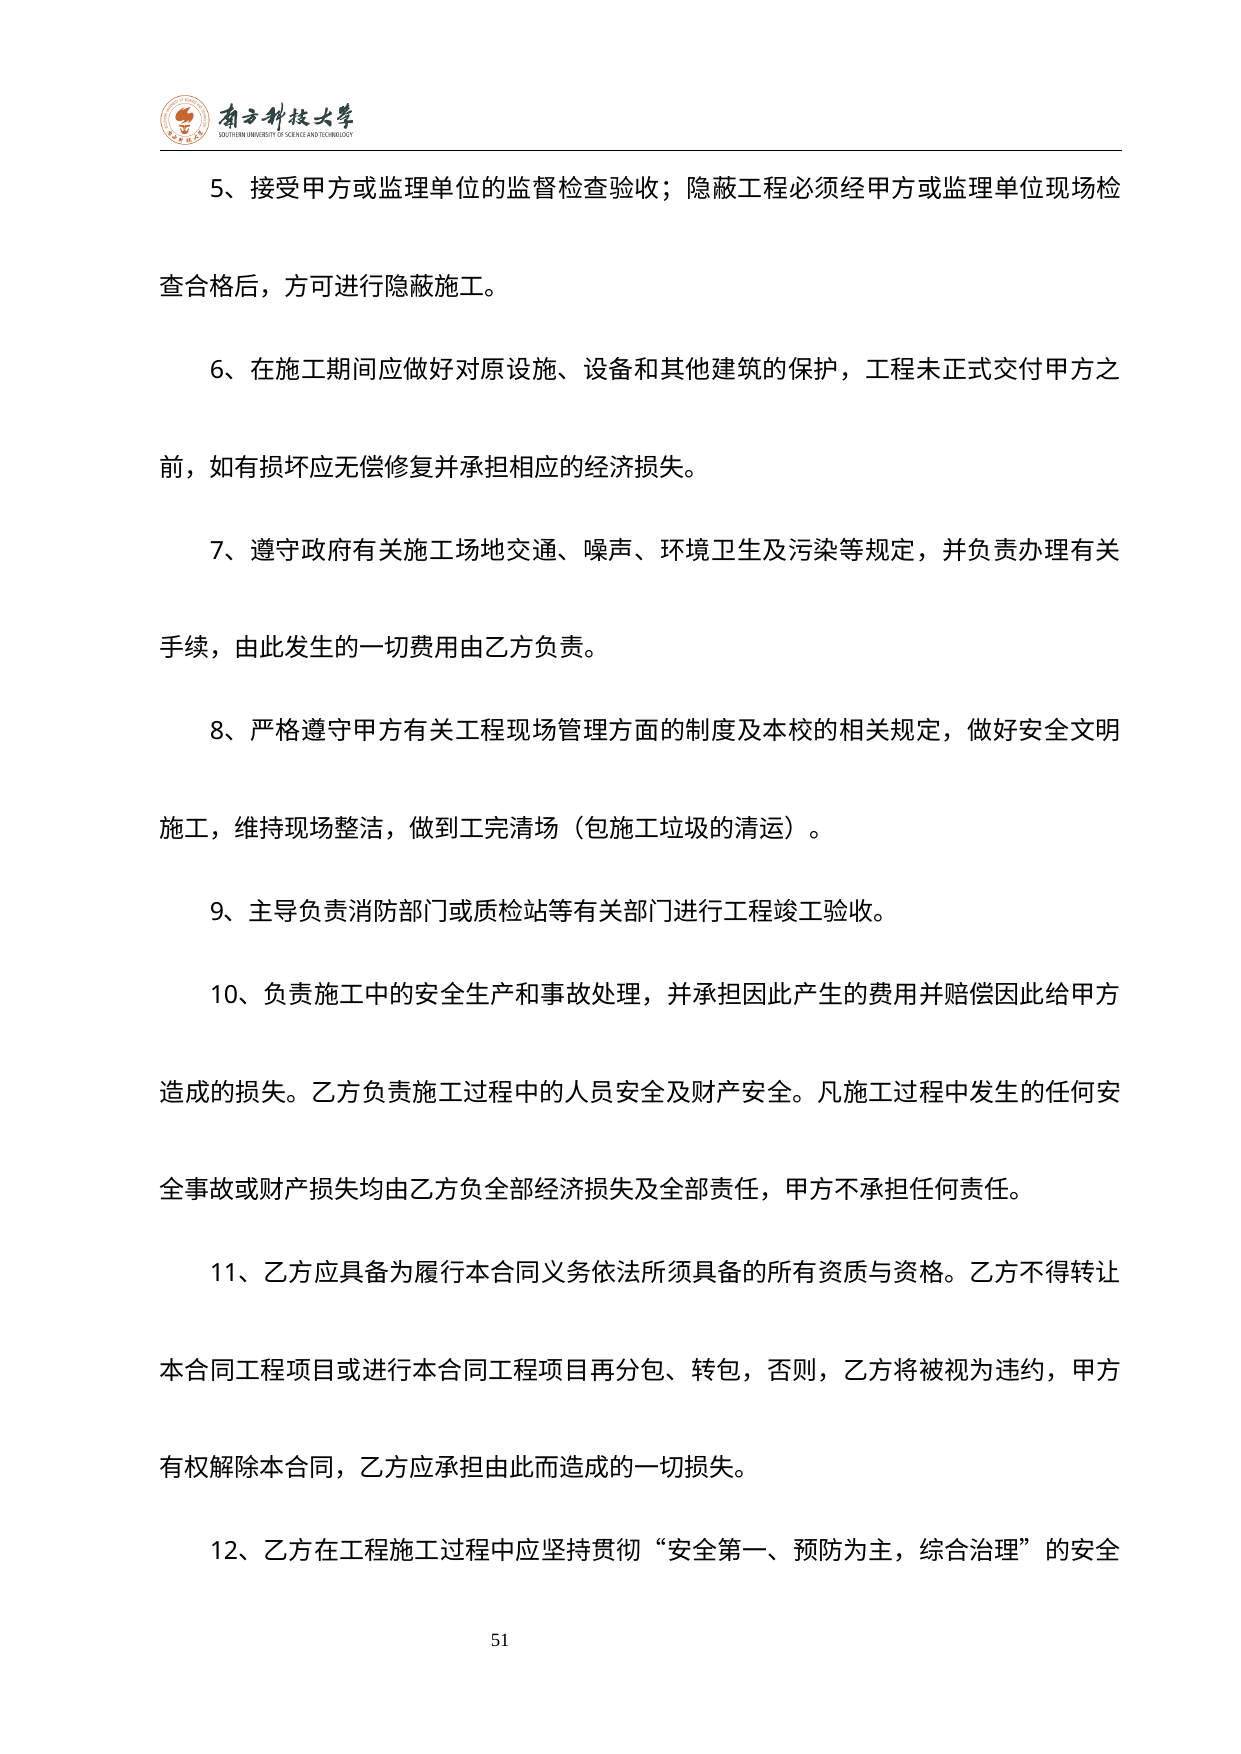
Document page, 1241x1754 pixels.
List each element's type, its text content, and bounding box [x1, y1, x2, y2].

text 11、乙方应具备为履行本合同义务依法所须具备的所有资质与资格。乙方不得转让本合同工程项目或进行本合同工程项目再分包、转包，否则，乙方将被视为违约，甲方有权解除本合同，乙方应承担由此而造成的一切损失。 [159, 1238, 1122, 1498]
text 12、乙方在工程施工过程中应坚持贯彻“安全第一、预防为主，综合治理”的安全生产方针，贯彻执行国家有关安全生产、环境保护的法律、法规和甲方的安全文明施工、环境保护相关规定，严格执行本工程《施工组织设计》及作业指导书、交底要求，确保本工程安全文明施工和环境保护目标顺利实现。 [159, 1516, 1122, 1581]
text 9、主导负责消防部门或质检站等有关部门进行工程竣工验收。 [159, 877, 1122, 942]
text 8、严格遵守甲方有关工程现场管理方面的制度及本校的相关规定，做好安全文明施工，维持现场整洁，做到工完清场（包施工垃圾的清运）。 [159, 696, 1122, 859]
text 7、遵守政府有关施工场地交通、噪声、环境卫生及污染等规定，并负责办理有关手续，由此发生的一切费用由乙方负责。 [159, 516, 1122, 678]
picture [159, 88, 361, 148]
text 5、接受甲方或监理单位的监督检查验收；隐蔽工程必须经甲方或监理单位现场检查合格后，方可进行隐蔽施工。 [159, 154, 1122, 317]
text 10、负责施工中的安全生产和事故处理，并承担因此产生的费用并赔偿因此给甲方造成的损失。乙方负责施工过程中的人员安全及财产安全。凡施工过程中发生的任何安全事故或财产损失均由乙方负全部经济损失及全部责任，甲方不承担任何责任。 [159, 960, 1122, 1220]
text 6、在施工期间应做好对原设施、设备和其他建筑的保护，工程未正式交付甲方之前，如有损坏应无偿修复并承担相应的经济损失。 [159, 335, 1122, 498]
